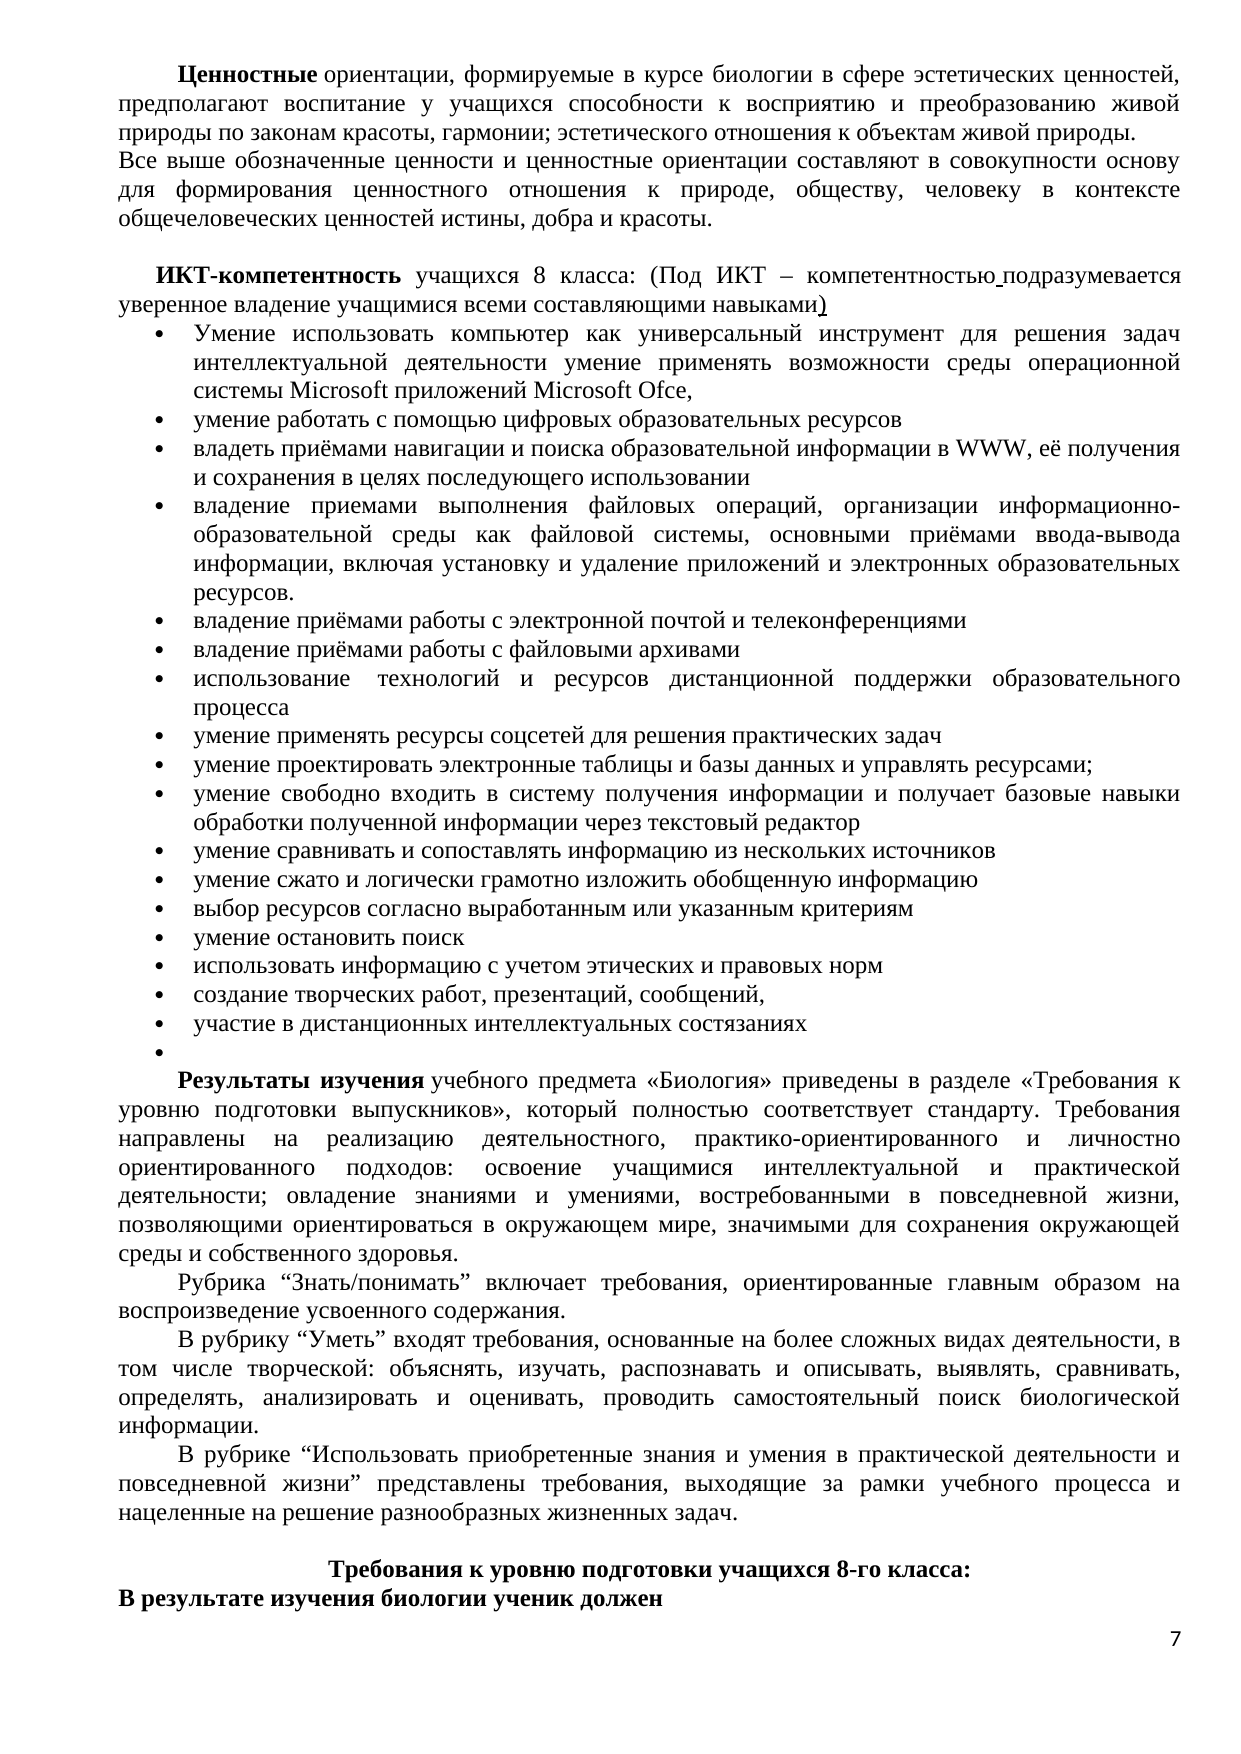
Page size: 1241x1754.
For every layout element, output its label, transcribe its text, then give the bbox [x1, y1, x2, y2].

text Рубрика “Знать/понимать” включает требования, ориентированные главным образом на воспроизведение усвоенного содержания. [118, 1267, 1181, 1324]
list умение остановить поиск [156, 922, 1181, 950]
text Результаты изучения учебного предмета «Биология» приведены в разделе «Требования к уровню подготовки выпускников», который полностью соответствует стандарту. Требования направлены на реализацию деятельностного, практико-ориентированного и личностно ориентированного подходов: освоение учащимися интеллектуальной и практической деятельности; овладение знаниями и умениями, востребованными в повседневной жизни, позволяющими ориентироваться в окружающем мире, значимыми для сохранения окружающей среды и собственного здоровья. [118, 1065, 1181, 1267]
text В результате изучения биологии ученик должен [118, 1583, 1181, 1612]
list умение сравнивать и сопоставлять информацию из нескольких источников [156, 835, 1181, 864]
list владение приёмами работы с файловыми архивами [156, 634, 1181, 663]
list владение приемами выполнения файловых операций, организации информационно-образовательной среды как файловой системы, основными приёмами ввода-вывода информации, включая установку и удаление приложений и электронных образовательных ресурсов. [156, 490, 1181, 605]
list умение свободно входить в систему получения информации и получает базовые навыки обработки полученной информации через текстовый редактор [156, 778, 1181, 835]
list владение приёмами работы с электронной почтой и телеконференциями [156, 605, 1181, 634]
list участие в дистанционных интеллектуальных состязаниях [156, 1008, 1181, 1037]
list умение сжато и логически грамотно изложить обобщенную информацию [156, 864, 1181, 893]
list умение работать с помощью цифровых образовательных ресурсов [156, 404, 1181, 433]
list умение применять ресурсы соцсетей для решения практических задач [156, 720, 1181, 749]
text В рубрике “Использовать приобретенные знания и умения в практической деятельности и повседневной жизни” представлены требования, выходящие за рамки учебного процесса и нацеленные на решение разнообразных жизненных задач. [118, 1439, 1181, 1525]
list умение проектировать электронные таблицы и базы данных и управлять ресурсами; [156, 749, 1181, 778]
text Все выше обозначенные ценности и ценностные ориентации составляют в совокупности основу для формирования ценностного отношения к природе, обществу, человеку в контексте общечеловеческих ценностей истины, добра и красоты. [118, 145, 1181, 232]
text В рубрику “Уметь” входят требования, основанные на более сложных видах деятельности, в том числе творческой: объяснять, изучать, распознавать и описывать, выявлять, сравнивать, определять, анализировать и оценивать, проводить самостоятельный поиск биологической информации. [118, 1324, 1181, 1439]
text Требования к уровню подготовки учащихся 8-го класса: [118, 1554, 1181, 1583]
list владеть приёмами навигации и поиска образовательной информации в WWW, её получения и сохранения в целях последующего использовании [156, 433, 1181, 490]
list использование технологий и ресурсов дистанционной поддержки образовательного процесса [156, 663, 1181, 720]
list создание творческих работ, презентаций, сообщений, [156, 979, 1181, 1008]
list Умение использовать компьютер как универсальный инструмент для решения задач интеллектуальной деятельности умение применять возможности среды операционной системы Microsoft приложений Microsoft Ofce, [156, 318, 1181, 404]
text Ценностные ориентации, формируемые в курсе биологии в сфере эстетических ценностей, предполагают воспитание у учащихся способности к восприятию и преобразованию живой природы по законам красоты, гармонии; эстетического отношения к объектам живой природы. [118, 59, 1181, 145]
list использовать информацию с учетом этических и правовых норм [156, 950, 1181, 979]
list выбор ресурсов согласно выработанным или указанным критериям [156, 893, 1181, 922]
text ИКТ-компетентность учащихся 8 класса: (Под ИКТ – компетентностью подразумевается уверенное владение учащимися всеми составляющими навыками) [118, 260, 1181, 318]
